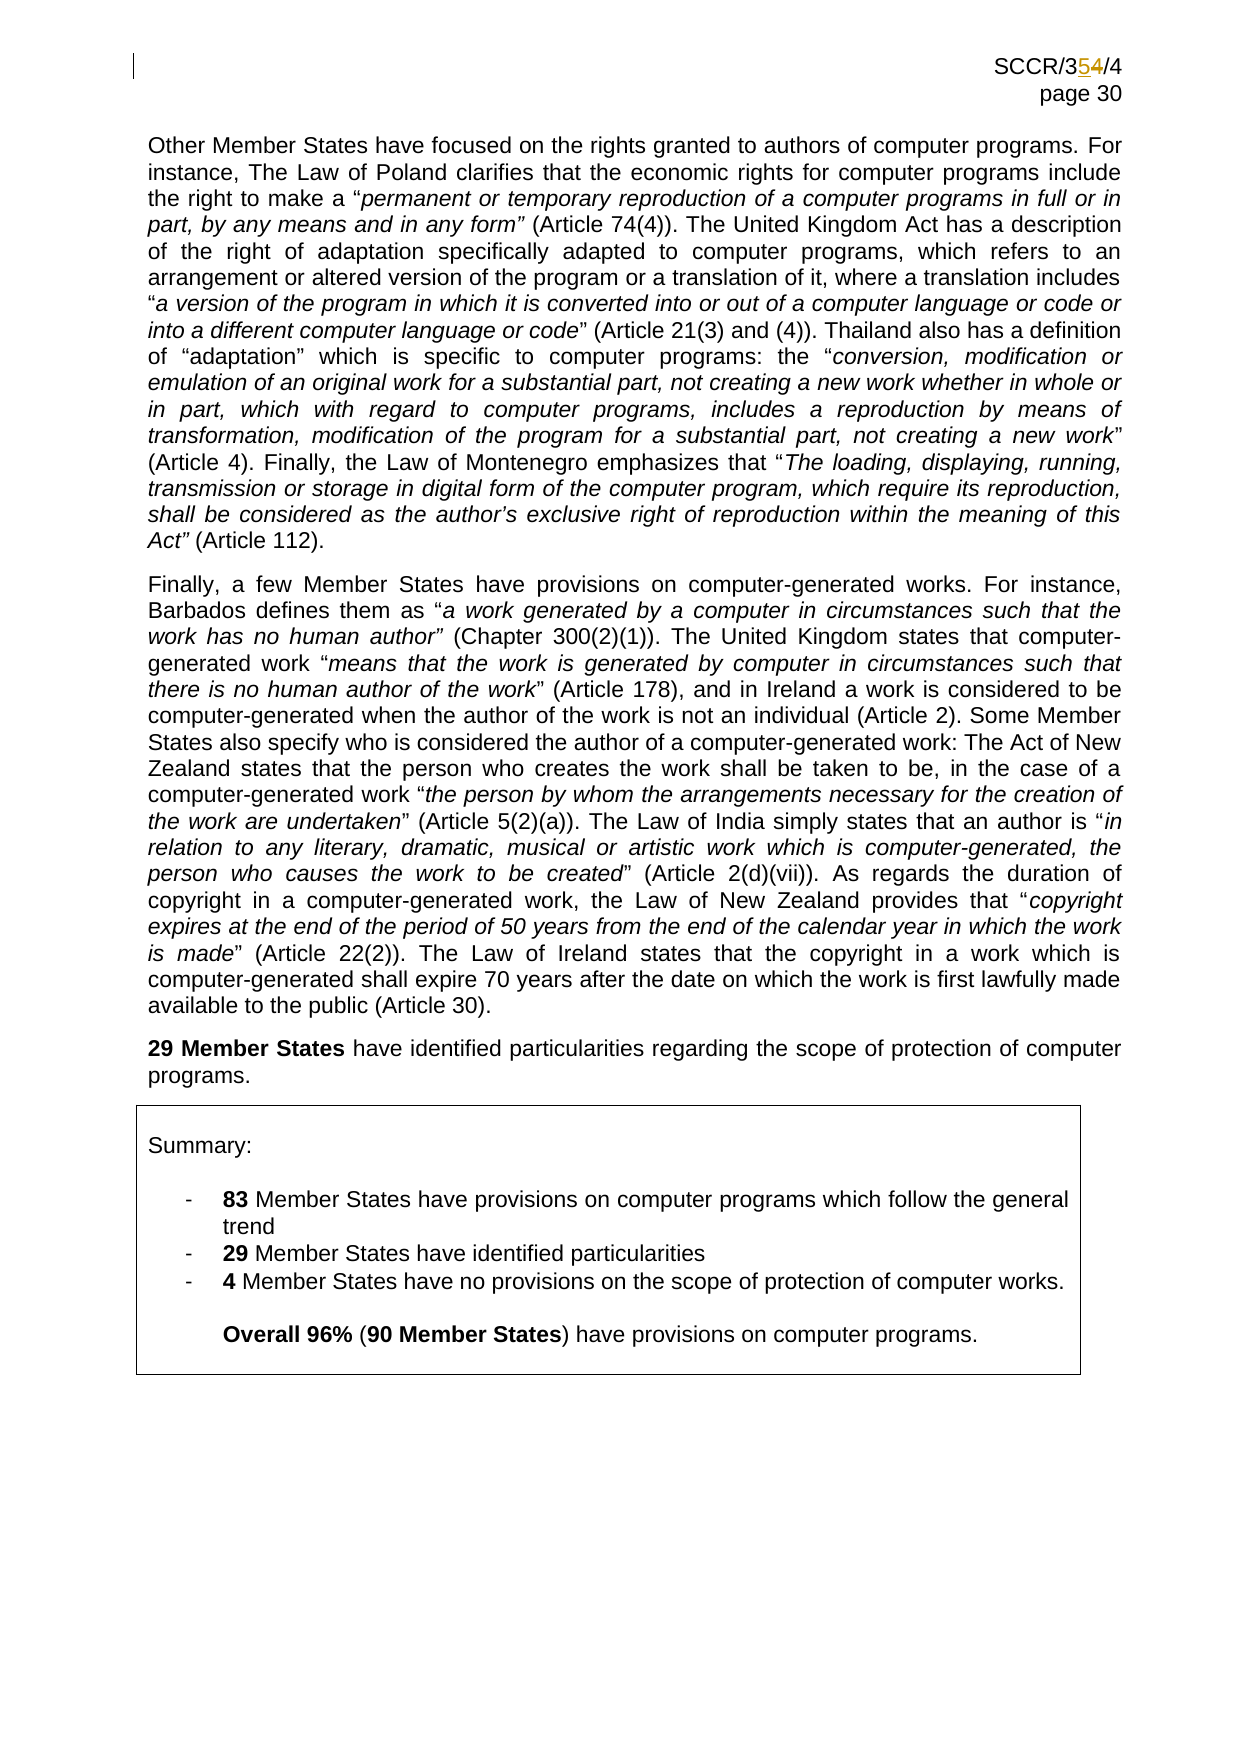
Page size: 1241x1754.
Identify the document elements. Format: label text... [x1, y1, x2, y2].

text Finally, a few Member States have provisions on computer-generated works. For instance, Barbados defines them as “a work generated by a computer in circumstances such that the work has no human author” (Chapter 300(2)(1)). The United Kingdom states that computer-generated work “means that the work is generated by computer in circumstances such that there is no human author of the work” (Article 178), and in Ireland a work is considered to be computer-generated when the author of the work is not an individual (Article 2). Some Member States also specify who is considered the author of a computer-generated work: The Act of New Zealand states that the person who creates the work shall be taken to be, in the case of a computer-generated work “the person by whom the arrangements necessary for the creation of the work are undertaken” (Article 5(2)(a)). The Law of India simply states that an author is “in relation to any literary, dramatic, musical or artistic work which is computer-generated, the person who causes the work to be created” (Article 2(d)(vii)). As regards the duration of copyright in a computer-generated work, the Law of New Zealand provides that “copyright expires at the end of the period of 50 years from the end of the calendar year in which the work is made” (Article 22(2)). The Law of Ireland states that the copyright in a work which is computer-generated shall expire 70 years after the date on which the work is first lawfully made available to the public (Article 30). [148, 571, 1122, 1018]
text 29 Member States have identified particularities regarding the scope of protection of computer programs. [148, 1035, 1122, 1088]
table_header Summary: 83 Member States have provisions on computer programs which follow the general trend 29 Member States have identified particularities 4 Member States have no provisions on the scope of protection of computer works. Overall 96% (90 Member States) have provisions on computer programs. [137, 1106, 1080, 1374]
text Other Member States have focused on the rights granted to authors of computer programs. For instance, The Law of Poland clarifies that the economic rights for computer programs include the right to make a “permanent or temporary reproduction of a computer programs in full or in part, by any means and in any form” (Article 74(4)). The United Kingdom Act has a description of the right of adaptation specifically adapted to computer programs, which refers to an arrangement or altered version of the program or a translation of it, where a translation includes “a version of the program in which it is converted into or out of a computer language or code or into a different computer language or code” (Article 21(3) and (4)). Thailand also has a definition of “adaptation” which is specific to computer programs: the “conversion, modification or emulation of an original work for a substantial part, not creating a new work whether in whole or in part, which with regard to computer programs, includes a reproduction by means of transformation, modification of the program for a substantial part, not creating a new work” (Article 4). Finally, the Law of Montenegro emphasizes that “The loading, displaying, running, transmission or storage in digital form of the computer program, which require its reproduction, shall be considered as the author’s exclusive right of reproduction within the meaning of this Act” (Article 112). [148, 132, 1122, 554]
